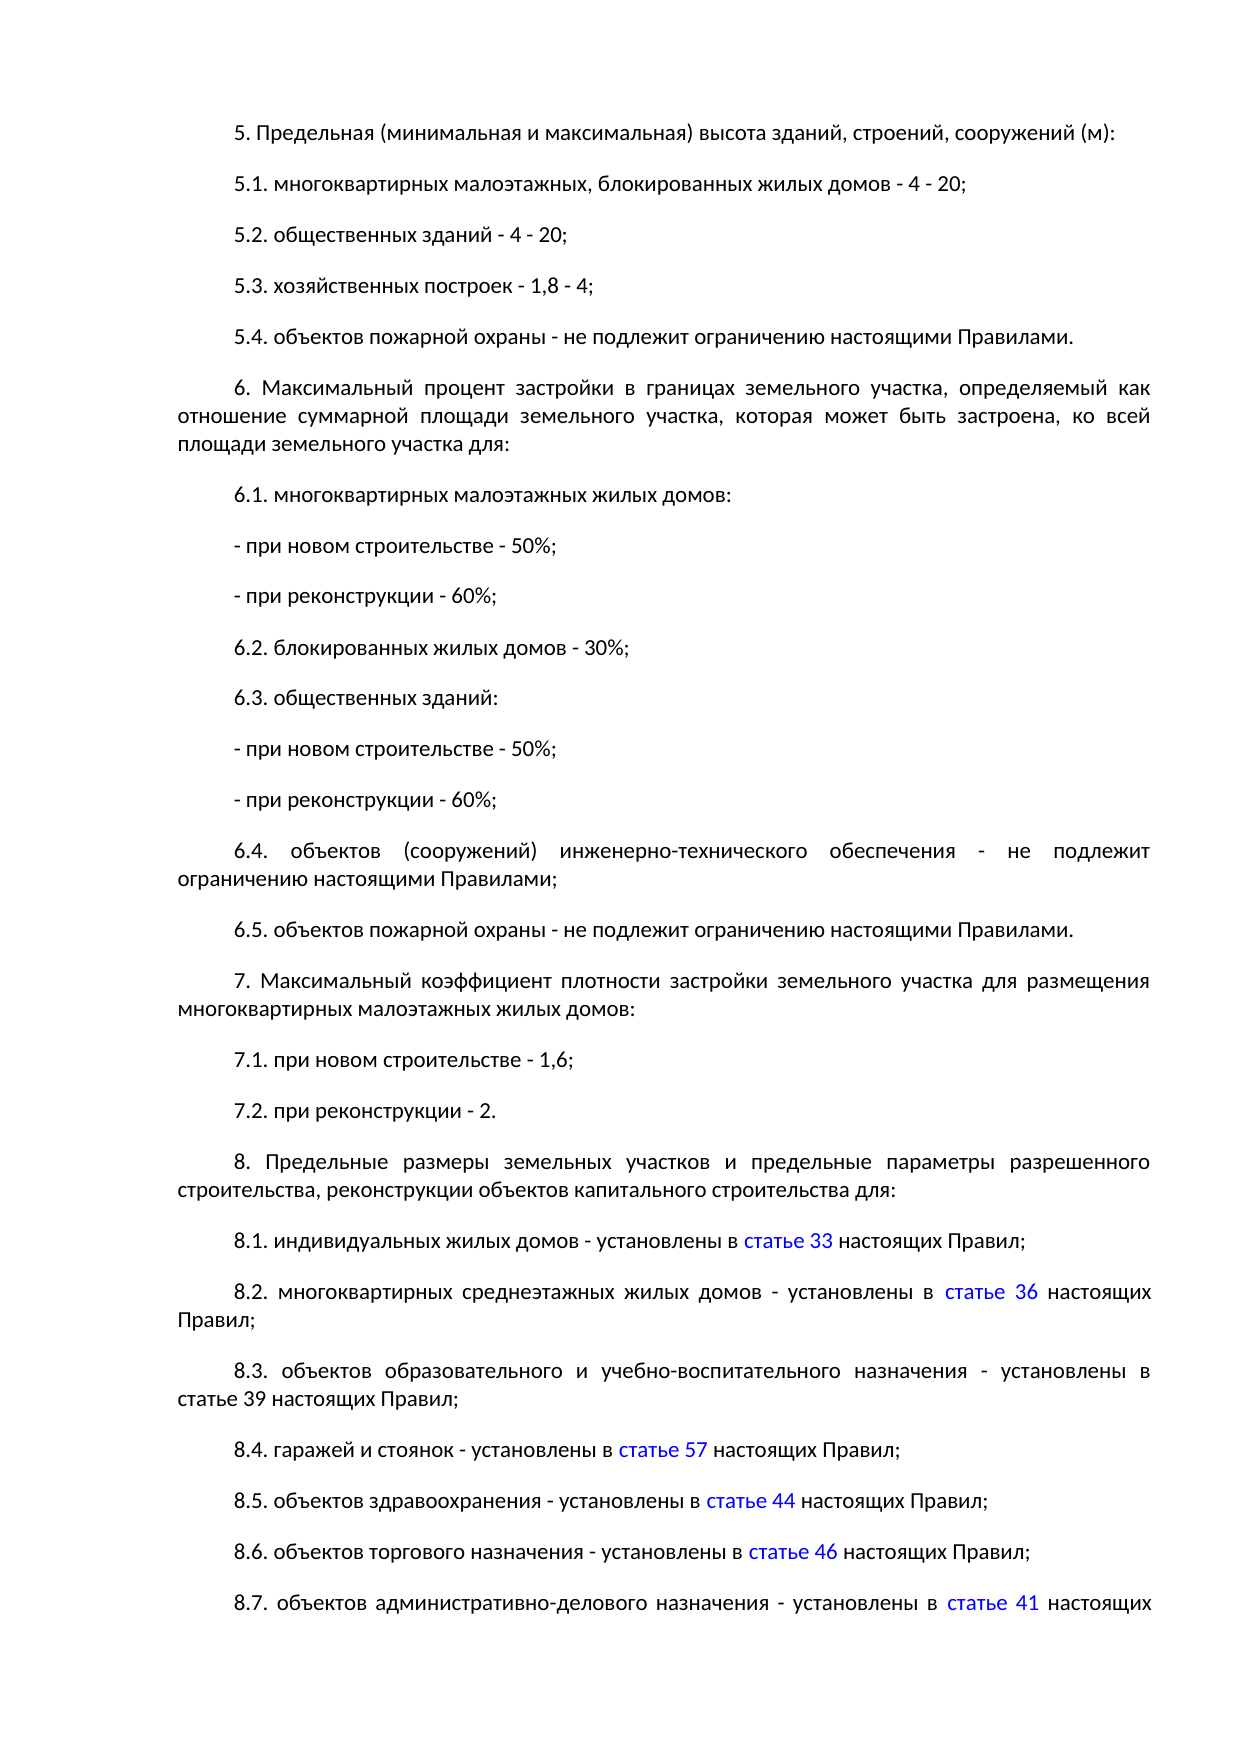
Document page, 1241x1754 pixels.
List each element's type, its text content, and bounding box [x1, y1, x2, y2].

text 5.3. хозяйственных построек - 1,8 - 4; [177, 271, 1152, 299]
text - при реконструкции - 60%; [177, 785, 1152, 813]
text 5.4. объектов пожарной охраны - не подлежит ограничению настоящими Правилами. [177, 322, 1152, 350]
text 8. Предельные размеры земельных участков и предельные параметры разрешенного строительства, реконструкции объектов капитального строительства для: [177, 1147, 1152, 1203]
text - при реконструкции - 60%; [177, 582, 1152, 610]
text 6.3. общественных зданий: [177, 683, 1152, 712]
text 7.2. при реконструкции - 2. [177, 1096, 1152, 1124]
text 6.2. блокированных жилых домов - 30%; [177, 633, 1152, 661]
text 5. Предельная (минимальная и максимальная) высота зданий, строений, сооружений (м): [177, 118, 1152, 146]
text 8.2. многоквартирных среднеэтажных жилых домов - установлены в статье 36 настоящих Правил; [177, 1277, 1152, 1333]
text 7. Максимальный коэффициент плотности застройки земельного участка для размещения многоквартирных малоэтажных жилых домов: [177, 966, 1152, 1022]
text 6. Максимальный процент застройки в границах земельного участка, определяемый как отношение суммарной площади земельного участка, которая может быть застроена, ко всей площади земельного участка для: [177, 373, 1152, 457]
text 8.1. индивидуальных жилых домов - установлены в статье 33 настоящих Правил; [177, 1226, 1152, 1254]
text 6.5. объектов пожарной охраны - не подлежит ограничению настоящими Правилами. [177, 915, 1152, 943]
text 6.1. многоквартирных малоэтажных жилых домов: [177, 480, 1152, 508]
text 6.4. объектов (сооружений) инженерно-технического обеспечения - не подлежит ограничению настоящими Правилами; [177, 836, 1152, 892]
text 5.2. общественных зданий - 4 - 20; [177, 220, 1152, 248]
text 8.4. гаражей и стоянок - установлены в статье 57 настоящих Правил; [177, 1435, 1152, 1463]
text 5.1. многоквартирных малоэтажных, блокированных жилых домов - 4 - 20; [177, 169, 1152, 197]
text 8.6. объектов торгового назначения - установлены в статье 46 настоящих Правил; [177, 1537, 1152, 1565]
text - при новом строительстве - 50%; [177, 531, 1152, 559]
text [177, 1588, 1152, 1616]
text 7.1. при новом строительстве - 1,6; [177, 1045, 1152, 1073]
text 8.3. объектов образовательного и учебно-воспитательного назначения - установлены в статье 39 настоящих Правил; [177, 1356, 1152, 1412]
text 8.5. объектов здравоохранения - установлены в статье 44 настоящих Правил; [177, 1486, 1152, 1514]
text - при новом строительстве - 50%; [177, 734, 1152, 762]
